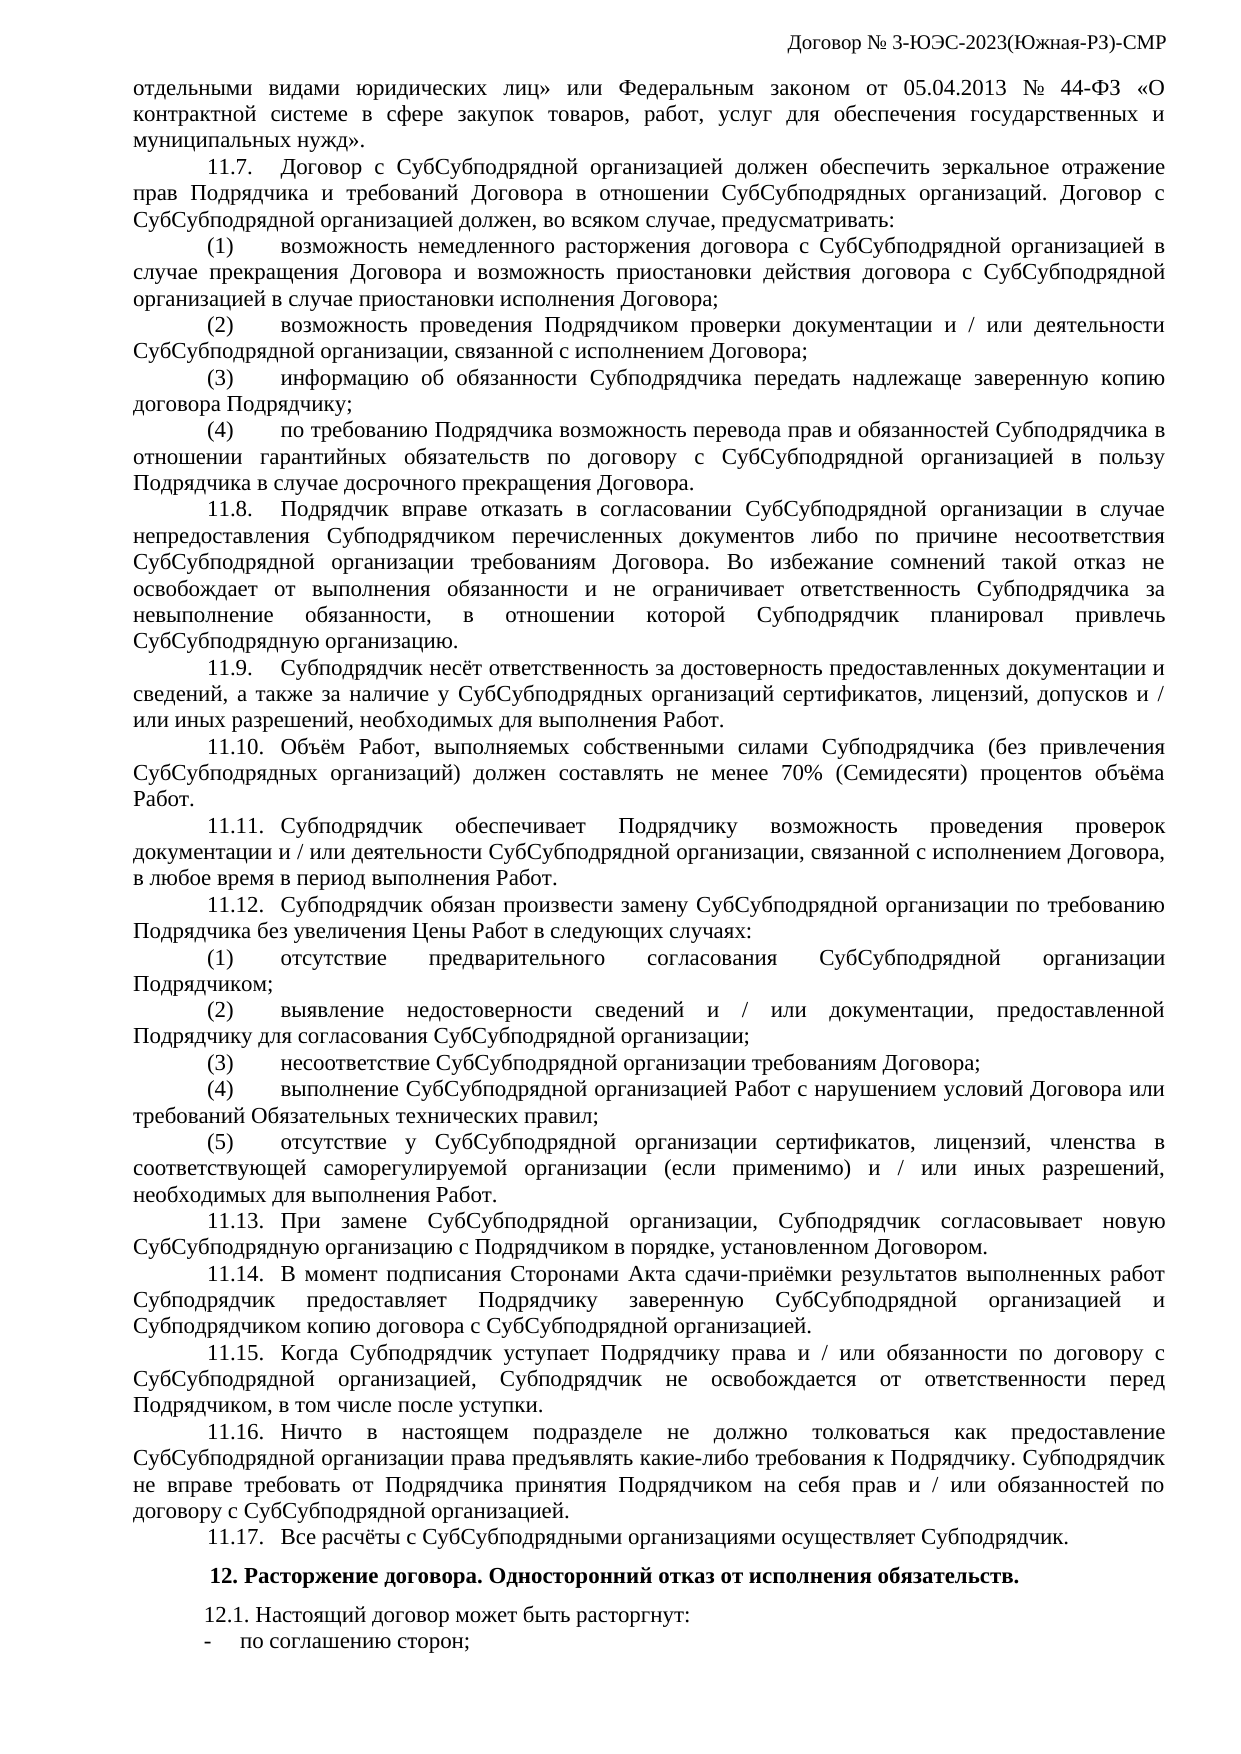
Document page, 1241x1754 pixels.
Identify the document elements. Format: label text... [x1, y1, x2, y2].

list Подрядчик вправе отказать в согласовании СубСубподрядной организации в случае непредоставления Субподрядчиком перечисленных документов либо по причине несоответствия СубСубподрядной организации требованиям Договора. Во избежание сомнений такой отказ не освобождает от выполнения обязанности и не ограничивает ответственность Субподрядчика за невыполнение обязанности, в отношении которой Субподрядчик планировал привлечь СубСубподрядную организацию. [133, 496, 1167, 654]
text 12.1. Настоящий договор может быть расторгнут: [133, 1601, 1167, 1627]
list Договор с СубСубподрядной организацией должен обеспечить зеркальное отражение прав Подрядчика и требований Договора в отношении СубСубподрядных организаций. Договор с СубСубподрядной организацией должен, во всяком случае, предусматривать: [133, 153, 1167, 232]
list Субподрядчик обеспечивает Подрядчику возможность проведения проверок документации и / или деятельности СубСубподрядной организации, связанной с исполнением Договора, в любое время в период выполнения Работ. [133, 812, 1167, 891]
list несоответствие СубСубподрядной организации требованиям Договора; [133, 1049, 1167, 1075]
list выявление недостоверности сведений и / или документации, предоставленной Подрядчику для согласования СубСубподрядной организации; [133, 996, 1167, 1049]
list отсутствие у СубСубподрядной организации сертификатов, лицензий, членства в соответствующей саморегулируемой организации (если применимо) и / или иных разрешений, необходимых для выполнения Работ. [133, 1128, 1167, 1207]
list Объём Работ, выполняемых собственными силами Субподрядчика (без привлечения СубСубподрядных организаций) должен составлять не менее 70% (Семидесяти) процентов объёма Работ. [133, 733, 1167, 812]
list выполнение СубСубподрядной организацией Работ с нарушением условий Договора или требований Обязательных технических правил; [133, 1075, 1167, 1128]
list В момент подписания Сторонами Акта сдачи-приёмки результатов выполненных работ Субподрядчик предоставляет Подрядчику заверенную СубСубподрядной организацией и Субподрядчиком копию договора с СубСубподрядной организацией. [133, 1260, 1167, 1339]
list Все расчёты с СубСубподрядными организациями осуществляет Субподрядчик. [133, 1523, 1167, 1550]
list Ничто в настоящем подразделе не должно толковаться как предоставление СубСубподрядной организации права предъявлять какие-либо требования к Подрядчику. Субподрядчик не вправе требовать от Подрядчика принятия Подрядчиком на себя прав и / или обязанностей по договору с СубСубподрядной организацией. [133, 1418, 1167, 1523]
list отсутствие предварительного согласования СубСубподрядной организации Подрядчиком; [133, 943, 1167, 996]
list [133, 74, 1167, 153]
list Субподрядчик несёт ответственность за достоверность предоставленных документации и сведений, а также за наличие у СубСубподрядных организаций сертификатов, лицензий, допусков и / или иных разрешений, необходимых для выполнения Работ. [133, 654, 1167, 733]
list информацию об обязанности Субподрядчика передать надлежаще заверенную копию договора Подрядчику; [133, 364, 1167, 416]
list При замене СубСубподрядной организации, Субподрядчик согласовывает новую СубСубподрядную организацию с Подрядчиком в порядке, установленном Договором. [133, 1207, 1167, 1260]
list по требованию Подрядчика возможность перевода прав и обязанностей Субподрядчика в отношении гарантийных обязательств по договору с СубСубподрядной организацией в пользу Подрядчика в случае досрочного прекращения Договора. [133, 416, 1167, 496]
list Когда Субподрядчик уступает Подрядчику права и / или обязанности по договору с СубСубподрядной организацией, Субподрядчик не освобождается от ответственности перед Подрядчиком, в том числе после уступки. [133, 1339, 1167, 1418]
list Субподрядчик обязан произвести замену СубСубподрядной организации по требованию Подрядчика без увеличения Цены Работ в следующих случаях: [133, 891, 1167, 943]
text 12. Расторжение договора. Односторонний отказ от исполнения обязательств. [133, 1562, 1167, 1588]
list возможность немедленного расторжения договора с СубСубподрядной организацией в случае прекращения Договора и возможность приостановки действия договора с СубСубподрядной организацией в случае приостановки исполнения Договора; [133, 232, 1167, 311]
list возможность проведения Подрядчиком проверки документации и / или деятельности СубСубподрядной организации, связанной с исполнением Договора; [133, 311, 1167, 364]
text - по соглашению сторон; [133, 1627, 1167, 1654]
